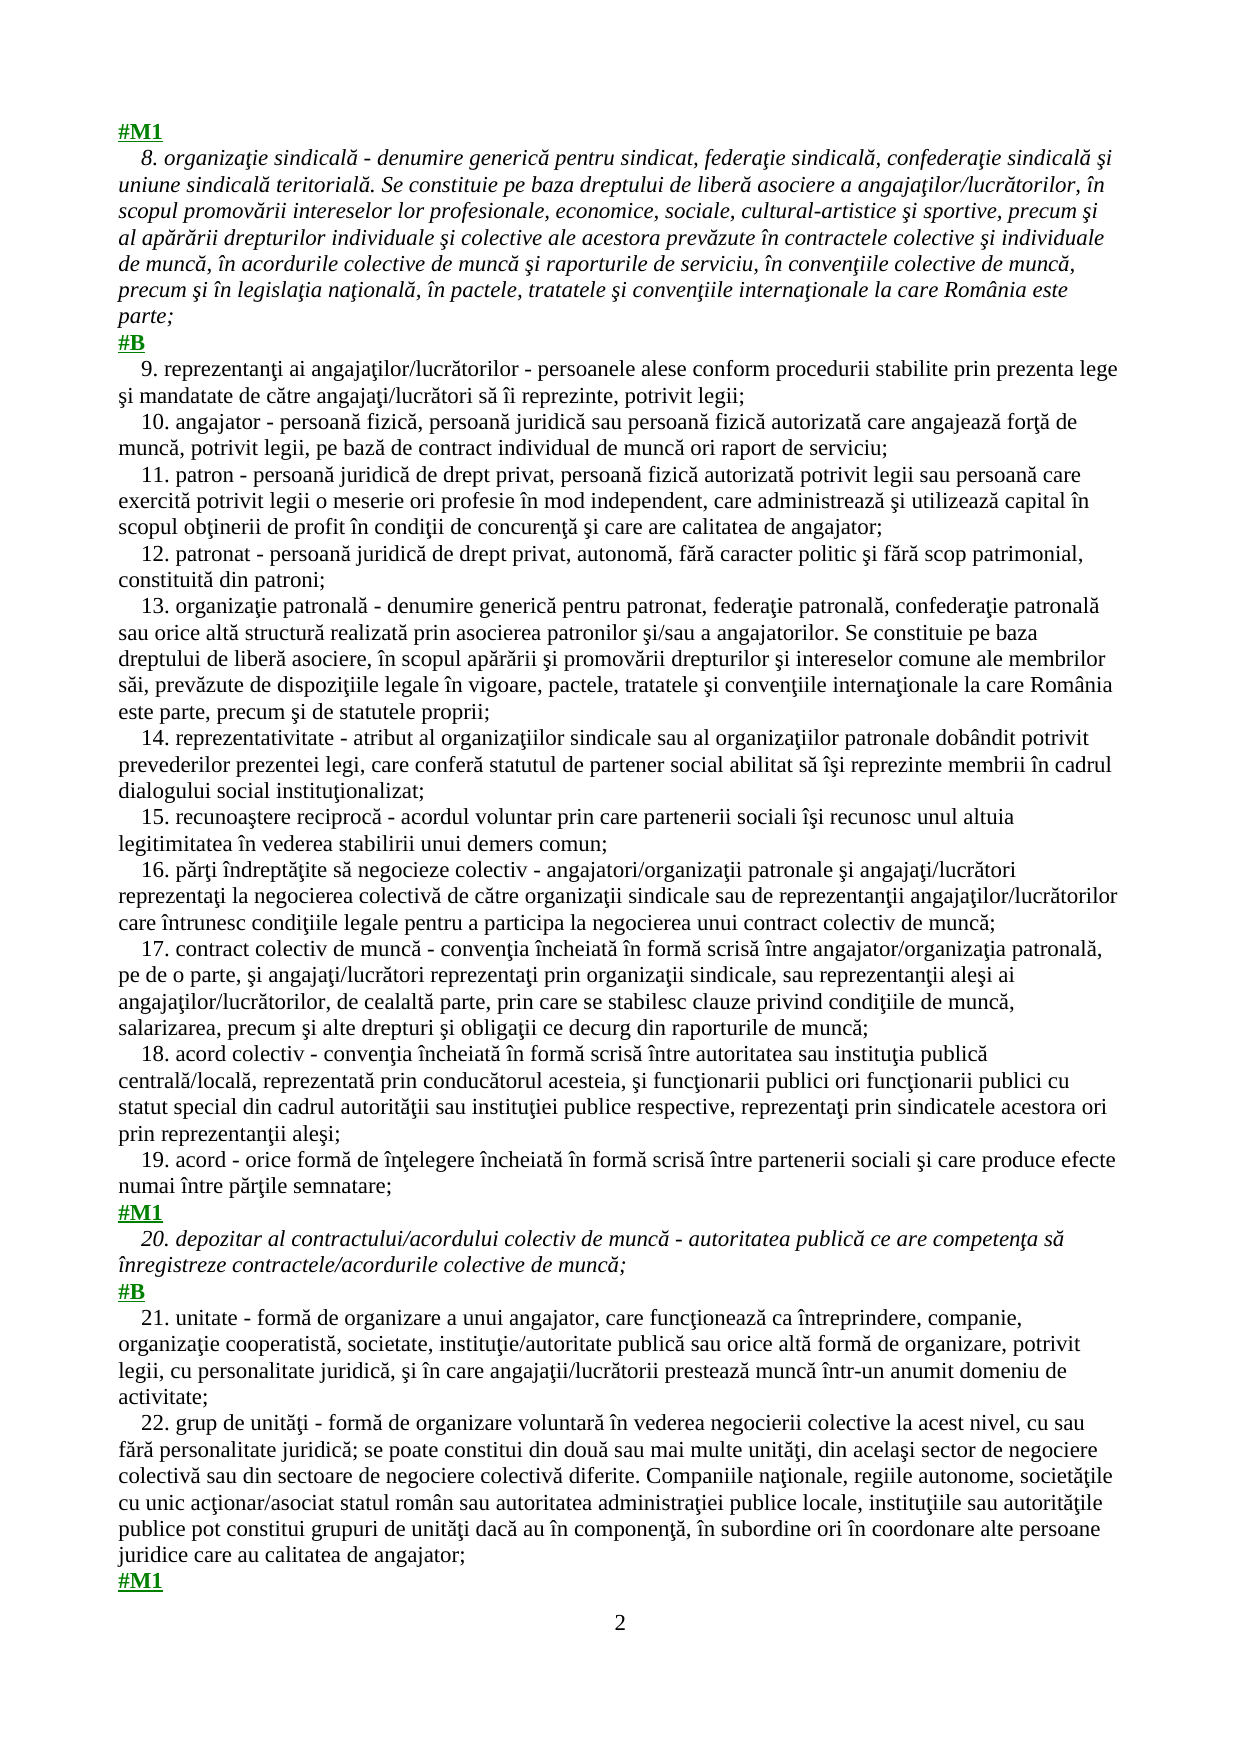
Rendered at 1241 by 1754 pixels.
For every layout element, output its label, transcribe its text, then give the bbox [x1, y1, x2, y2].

text 17. contract colectiv de muncă - convenţia încheiată în formă scrisă între angajator/organizaţia patronală, pe de o parte, şi angajaţi/lucrători reprezentaţi prin organizaţii sindicale, sau reprezentanţii aleşi ai angajaţilor/lucrătorilor, de cealaltă parte, prin care se stabilesc clauze privind condiţiile de muncă, salarizarea, precum şi alte drepturi şi obligaţii ce decurg din raporturile de muncă; [118, 935, 1122, 1041]
text 19. acord - orice formă de înţelegere încheiată în formă scrisă între partenerii sociali şi care produce efecte numai între părţile semnatare; [118, 1146, 1122, 1199]
text 8. organizaţie sindicală - denumire generică pentru sindicat, federaţie sindicală, confederaţie sindicală şi uniune sindicală teritorială. Se constituie pe baza dreptului de liberă asociere a angajaţilor/lucrătorilor, în scopul promovării intereselor lor profesionale, economice, sociale, cultural-artistice şi sportive, precum şi al apărării drepturilor individuale şi colective ale acestora prevăzute în contractele colective şi individuale de muncă, în acordurile colective de muncă şi raporturile de serviciu, în convenţiile colective de muncă, precum şi în legislaţia naţională, în pactele, tratatele şi convenţiile internaţionale la care România este parte; [118, 144, 1122, 329]
text 12. patronat - persoană juridică de drept privat, autonomă, fără caracter politic şi fără scop patrimonial, constituită din patroni; [118, 540, 1122, 592]
text 16. părţi îndreptăţite să negocieze colectiv - angajatori/organizaţii patronale şi angajaţi/lucrători reprezentaţi la negocierea colectivă de către organizaţii sindicale sau de reprezentanţii angajaţilor/lucrătorilor care întrunesc condiţiile legale pentru a participa la negocierea unui contract colectiv de muncă; [118, 856, 1122, 935]
text #B [118, 1278, 1122, 1304]
text 15. recunoaştere reciprocă - acordul voluntar prin care partenerii sociali îşi recunosc unul altuia legitimitatea în vederea stabilirii unui demers comun; [118, 803, 1122, 856]
text #M1 [118, 1199, 1122, 1225]
text 9. reprezentanţi ai angajaţilor/lucrătorilor - persoanele alese conform procedurii stabilite prin prezenta lege şi mandatate de către angajaţi/lucrători să îi reprezinte, potrivit legii; [118, 355, 1122, 408]
text 21. unitate - formă de organizare a unui angajator, care funcţionează ca întreprindere, companie, organizaţie cooperatistă, societate, instituţie/autoritate publică sau orice altă formă de organizare, potrivit legii, cu personalitate juridică, şi în care angajaţii/lucrătorii prestează muncă într-un anumit domeniu de activitate; [118, 1304, 1122, 1409]
text 20. depozitar al contractului/acordului colectiv de muncă - autoritatea publică ce are competenţa să înregistreze contractele/acordurile colective de muncă; [118, 1225, 1122, 1278]
text #M1 [118, 1568, 1122, 1594]
text 13. organizaţie patronală - denumire generică pentru patronat, federaţie patronală, confederaţie patronală sau orice altă structură realizată prin asocierea patronilor şi/sau a angajatorilor. Se constituie pe baza dreptului de liberă asociere, în scopul apărării şi promovării drepturilor şi intereselor comune ale membrilor săi, prevăzute de dispoziţiile legale în vigoare, pactele, tratatele şi convenţiile internaţionale la care România este parte, precum şi de statutele proprii; [118, 592, 1122, 724]
text 22. grup de unităţi - formă de organizare voluntară în vederea negocierii colective la acest nivel, cu sau fără personalitate juridică; se poate constitui din două sau mai multe unităţi, din acelaşi sector de negociere colectivă sau din sectoare de negociere colectivă diferite. Companiile naţionale, regiile autonome, societăţile cu unic acţionar/asociat statul român sau autoritatea administraţiei publice locale, instituţiile sau autorităţile publice pot constitui grupuri de unităţi dacă au în componenţă, în subordine ori în coordonare alte persoane juridice care au calitatea de angajator; [118, 1409, 1122, 1568]
text 14. reprezentativitate - atribut al organizaţiilor sindicale sau al organizaţiilor patronale dobândit potrivit prevederilor prezentei legi, care conferă statutul de partener social abilitat să îşi reprezinte membrii în cadrul dialogului social instituţionalizat; [118, 724, 1122, 803]
text 11. patron - persoană juridică de drept privat, persoană fizică autorizată potrivit legii sau persoană care exercită potrivit legii o meserie ori profesie în mod independent, care administrează şi utilizează capital în scopul obţinerii de profit în condiţii de concurenţă şi care are calitatea de angajator; [118, 461, 1122, 540]
text 18. acord colectiv - convenţia încheiată în formă scrisă între autoritatea sau instituţia publică centrală/locală, reprezentată prin conducătorul acesteia, şi funcţionarii publici ori funcţionarii publici cu statut special din cadrul autorităţii sau instituţiei publice respective, reprezentaţi prin sindicatele acestora ori prin reprezentanţii aleşi; [118, 1041, 1122, 1146]
text #B [118, 329, 1122, 355]
text #M1 [118, 118, 1122, 144]
text 10. angajator - persoană fizică, persoană juridică sau persoană fizică autorizată care angajează forţă de muncă, potrivit legii, pe bază de contract individual de muncă ori raport de serviciu; [118, 408, 1122, 461]
